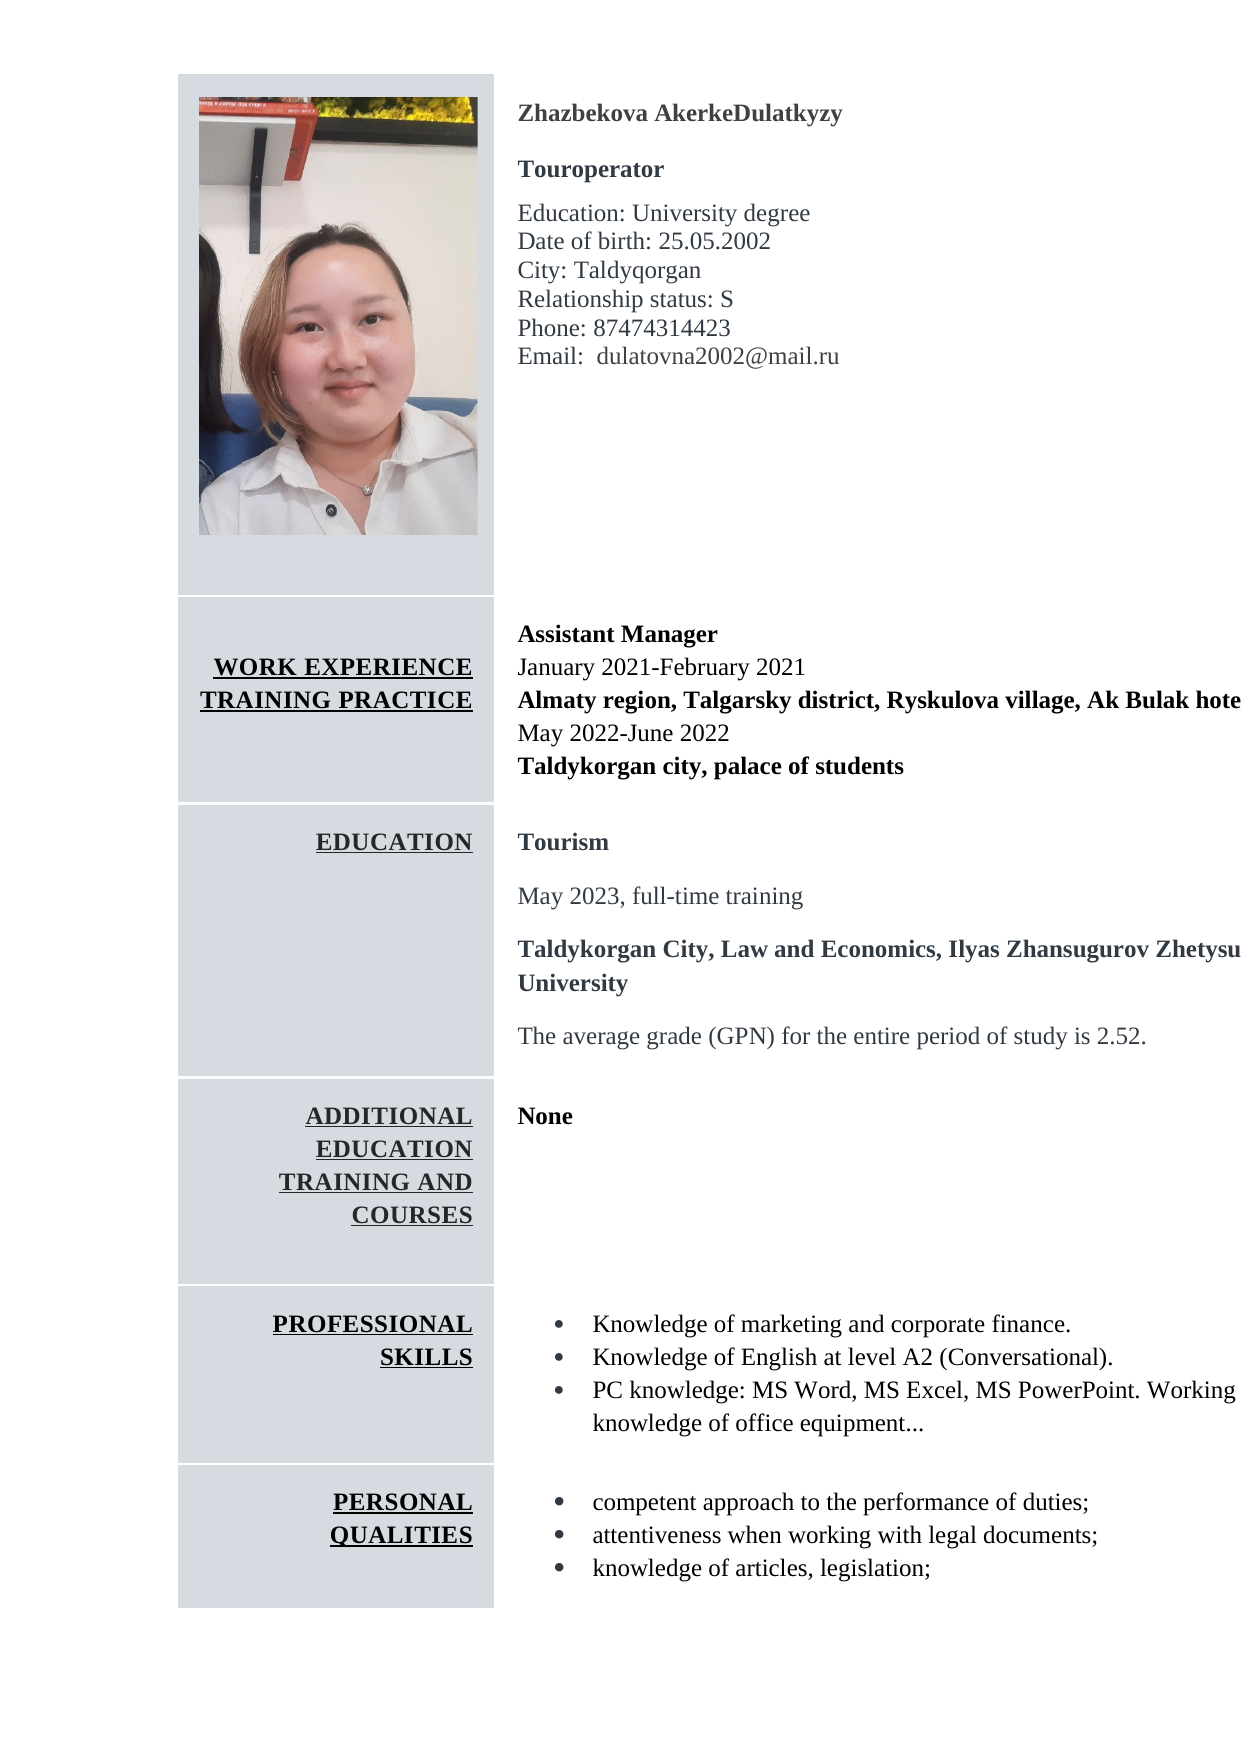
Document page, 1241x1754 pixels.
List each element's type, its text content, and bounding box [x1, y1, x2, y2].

table_header Zhazbekova AkerkeDulatkyzy Touroperator Education: University degree Date of birth: 25.05.2002 City: Taldyqorgan Relationship status: S Phone: 87474314423 Email: dulatovna2002@mail.ru [496, 76, 1239, 595]
table_cell Knowledge of marketing and corporate finance. Knowledge of English at level A2 (Conversational). PC knowledge: MS Word, MS Excel, MS PowerPoint. Working knowledge of office equipment... [496, 1286, 1239, 1463]
table_cell Tourism May 2023, full-time training Taldykorgan City, Law and Economics, Ilyas Zhansugurov Zhetysu University The average grade (GPN) for the entire period of study is 2.52. [496, 805, 1239, 1076]
table_cell None [496, 1079, 1239, 1284]
table_cell ADDITIONAL EDUCATION TRAINING AND COURSES [178, 1079, 494, 1284]
table_cell PROFESSIONAL SKILLS [178, 1286, 494, 1463]
table_header [178, 74, 494, 595]
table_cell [496, 1465, 1239, 1608]
picture [199, 97, 478, 535]
table_cell PERSONAL QUALITIES [178, 1465, 494, 1608]
table_cell Assistant Manager January 2021-February 2021 Almaty region, Talgarsky district, Ryskulova village, Ak Bulak hotel. May 2022-June 2022 Taldykorgan city, palace of students [496, 597, 1239, 802]
table_cell EDUCATION [178, 805, 494, 1076]
table_cell WORK EXPERIENCE TRAINING PRACTICE [178, 597, 494, 802]
